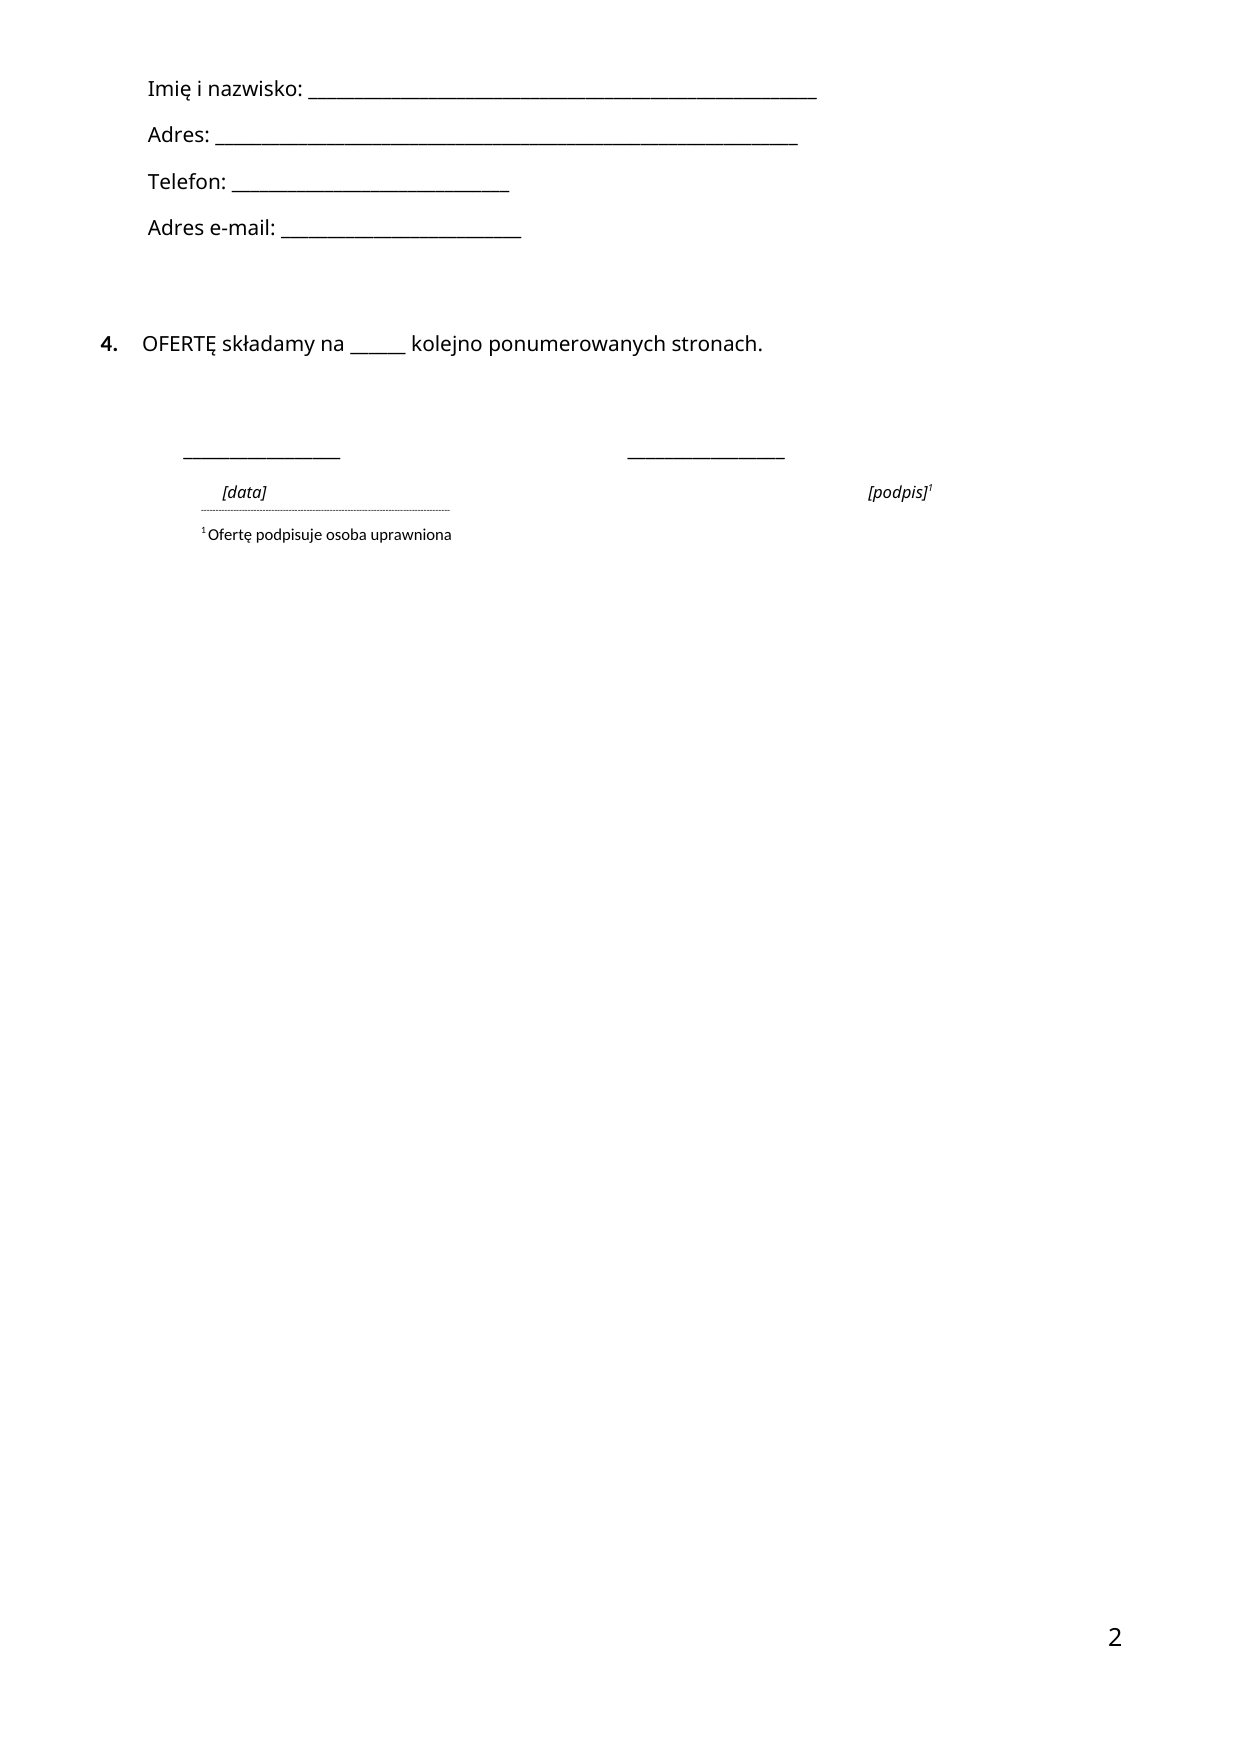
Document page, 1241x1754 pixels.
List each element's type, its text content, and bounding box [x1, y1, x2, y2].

text ------------------------------------------------------------------------------------- [193, 504, 1122, 524]
text 1 Ofertę podpisuje osoba uprawniona [193, 524, 1122, 544]
text Adres e-mail: __________________________ [148, 213, 1122, 242]
list OFERTĘ składamy na ______ kolejno ponumerowanych stronach. [118, 329, 1122, 358]
text Telefon: ______________________________ [148, 167, 1122, 195]
text Adres: _______________________________________________________________ [148, 120, 1122, 149]
list _________________ _________________ [183, 434, 1122, 463]
text [data] [podpis]1 [193, 481, 1122, 504]
text Imię i nazwisko: _______________________________________________________ [148, 74, 1122, 102]
